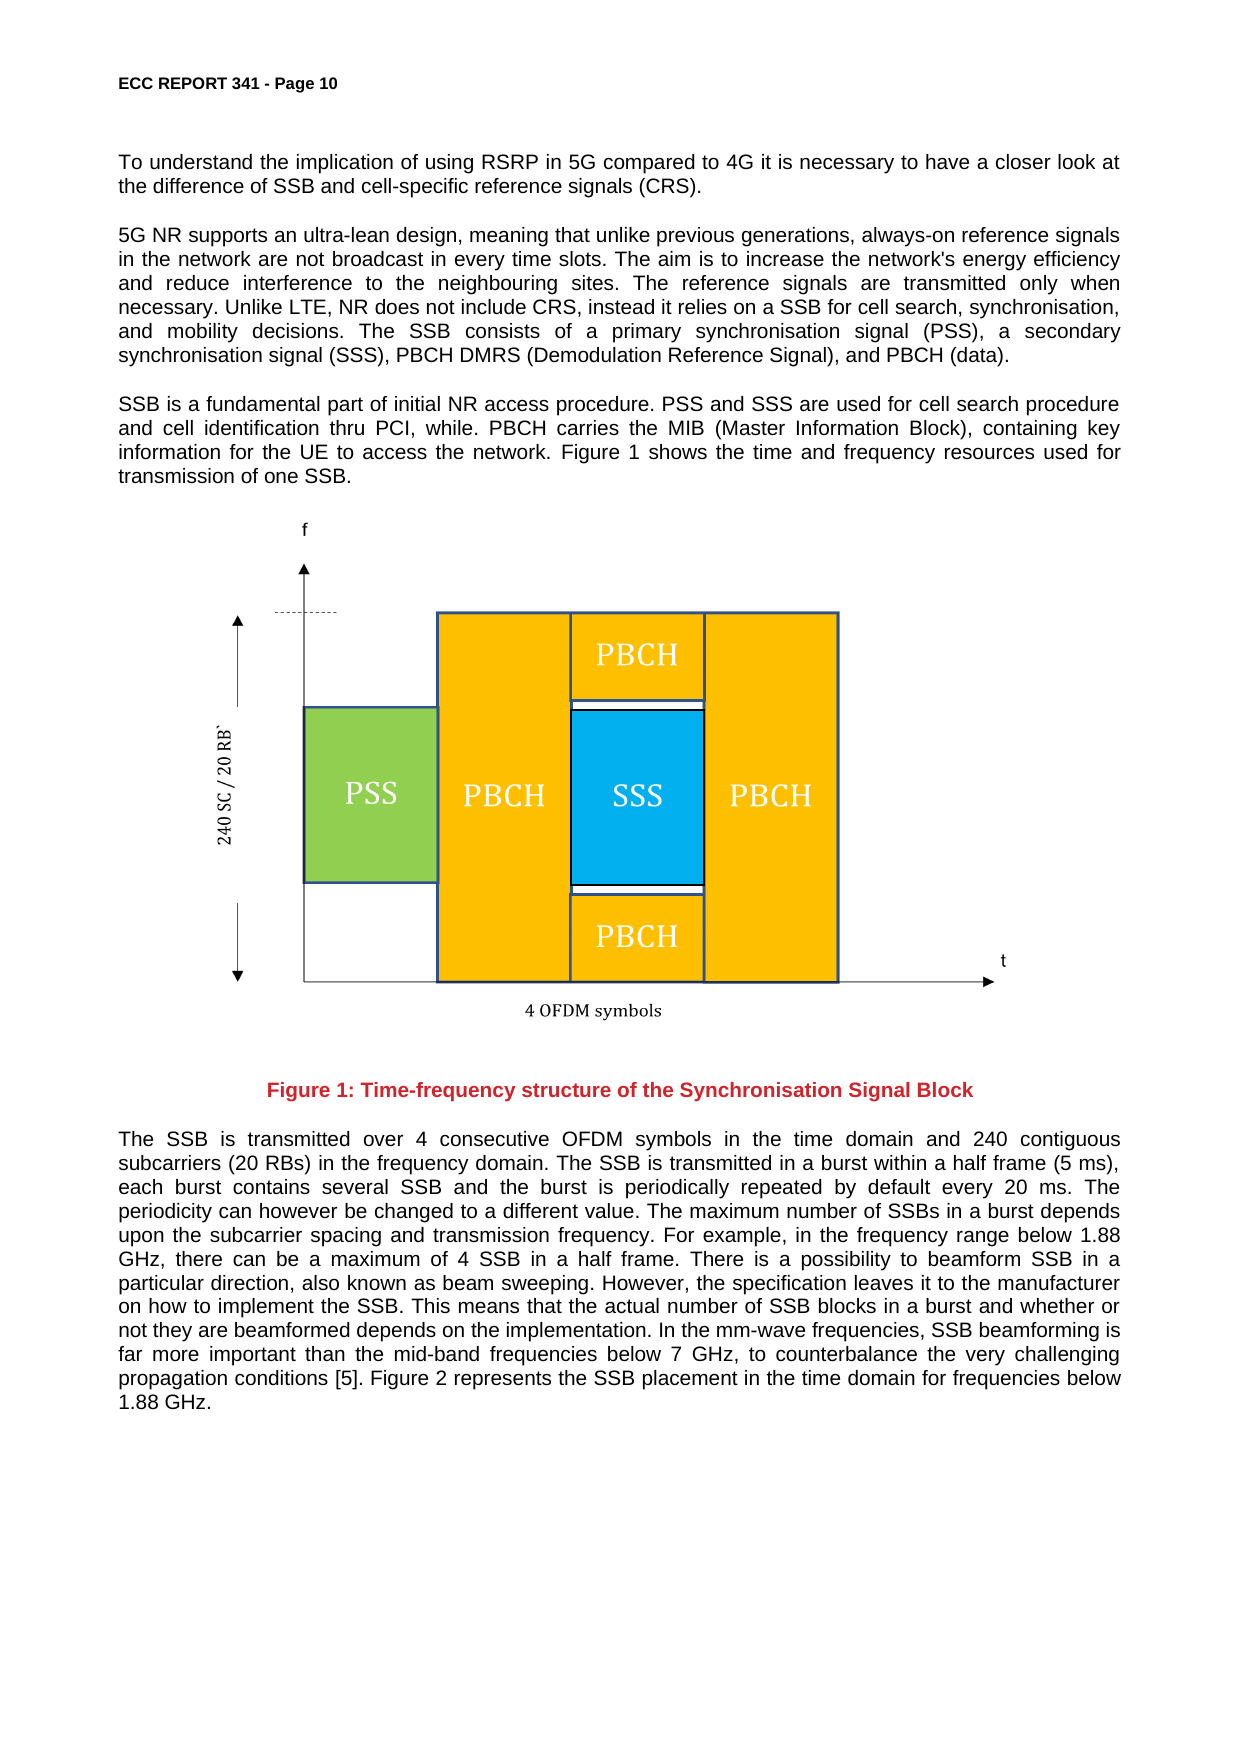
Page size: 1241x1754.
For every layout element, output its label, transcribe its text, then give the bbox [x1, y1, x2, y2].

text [118, 150, 1122, 198]
text SSB is a fundamental part of initial NR access procedure. PSS and SSS are used for cell search procedure and cell identification thru PCI, while. PBCH carries the MIB (Master Information Block), containing key information for the UE to access the network. Figure 1 shows the time and frequency resources used for transmission of one SSB. [118, 392, 1122, 487]
picture [205, 512, 1035, 1053]
text The SSB is transmitted over 4 consecutive OFDM symbols in the time domain and 240 contiguous subcarriers (20 RBs) in the frequency domain. The SSB is transmitted in a burst within a half frame (5 ms), each burst contains several SSB and the burst is periodically repeated by default every 20 ms. The periodicity can however be changed to a different value. The maximum number of SSBs in a burst depends upon the subcarrier spacing and transmission frequency. For example, in the frequency range below 1.88 GHz, there can be a maximum of 4 SSB in a half frame. There is a possibility to beamform SSB in a particular direction, also known as beam sweeping. However, the specification leaves it to the manufacturer on how to implement the SSB. This means that the actual number of SSB blocks in a burst and whether or not they are beamformed depends on the implementation. In the mm-wave frequencies, SSB beamforming is far more important than the mid-band frequencies below 7 GHz, to counterbalance the very challenging propagation conditions [5]. Figure 2 represents the SSB placement in the time domain for frequencies below 1.88 GHz. [118, 1127, 1122, 1414]
text 5G NR supports an ultra-lean design, meaning that unlike previous generations, always-on reference signals in the network are not broadcast in every time slots. The aim is to increase the network's energy efficiency and reduce interference to the neighbouring sites. The reference signals are transmitted only when necessary. Unlike LTE, NR does not include CRS, instead it relies on a SSB for cell search, synchronisation, and mobility decisions. The SSB consists of a primary synchronisation signal (PSS), a secondary synchronisation signal (SSS), PBCH DMRS (Demodulation Reference Signal), and PBCH (data). [118, 223, 1122, 367]
text Figure 1: Time-frequency structure of the Synchronisation Signal Block [118, 1078, 1122, 1102]
